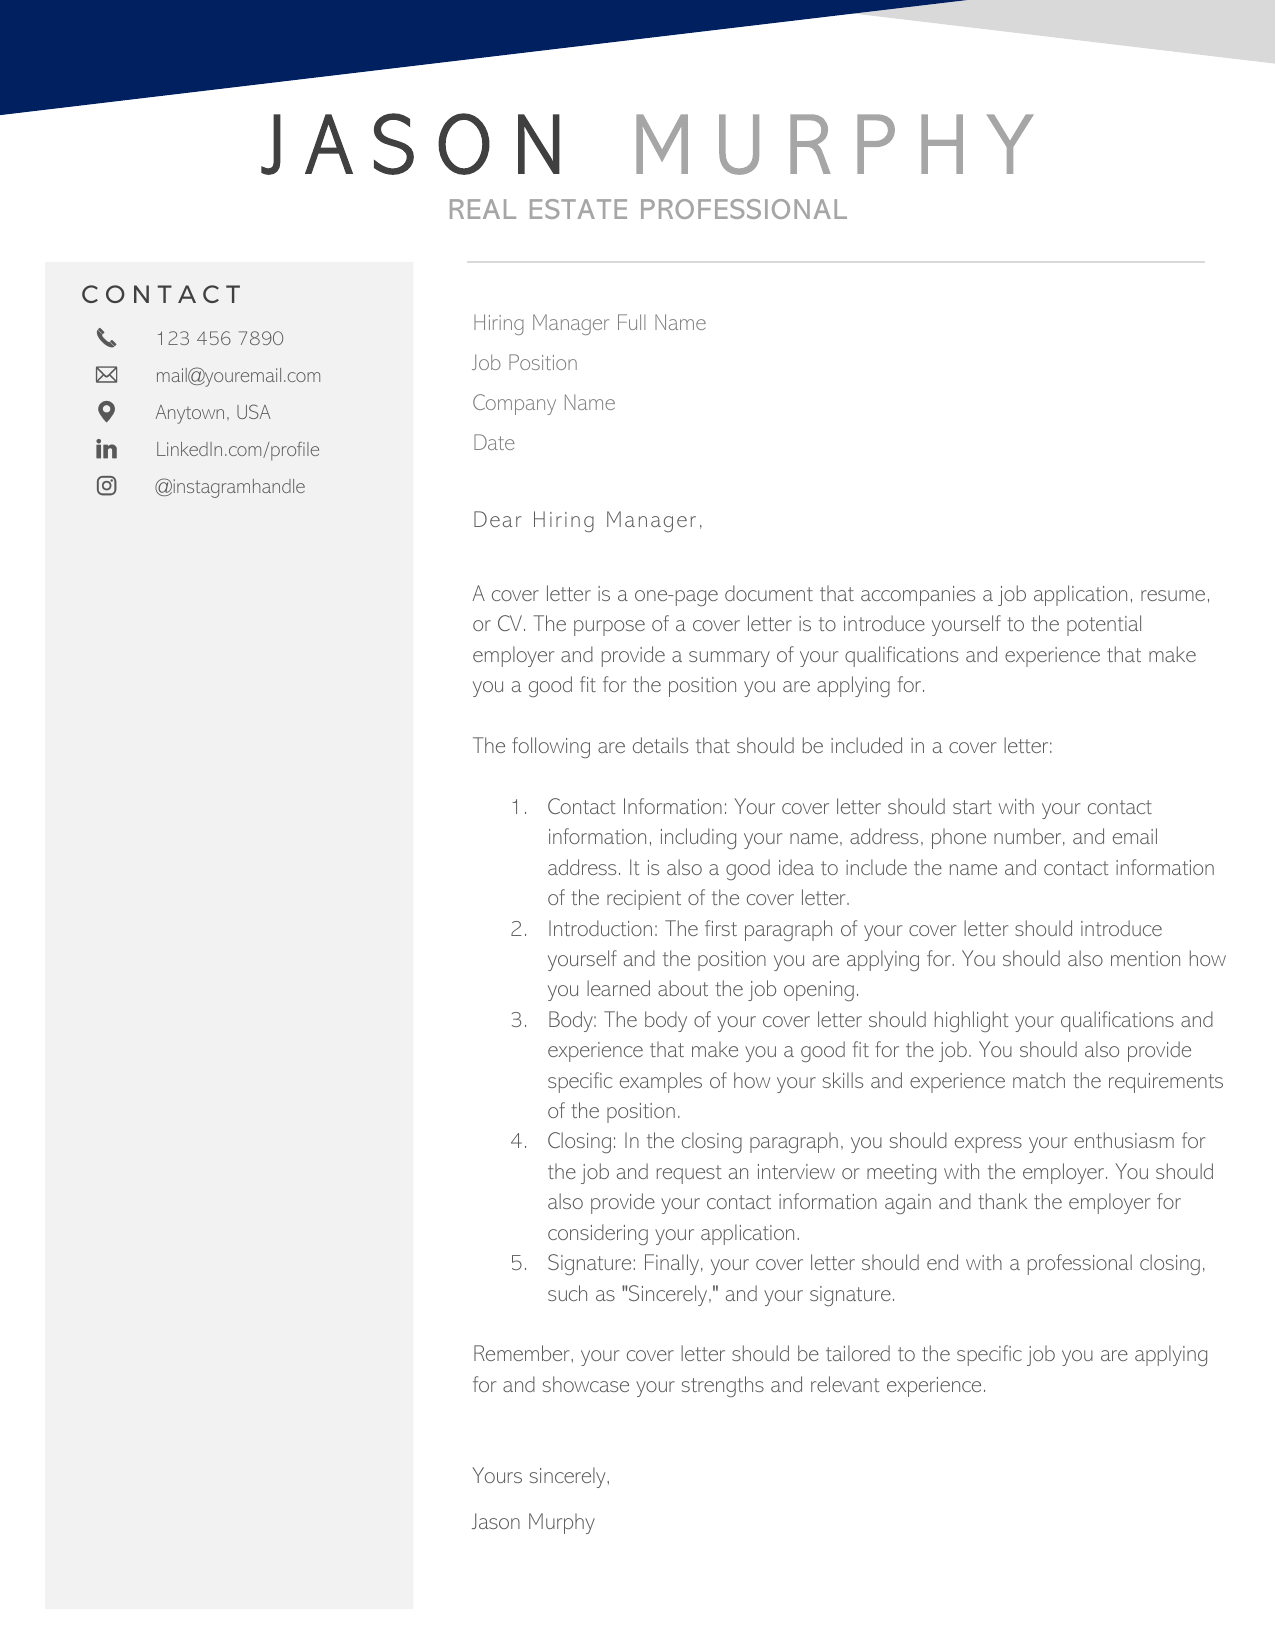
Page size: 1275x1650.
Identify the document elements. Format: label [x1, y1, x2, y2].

picture [95, 400, 118, 423]
picture [95, 363, 118, 386]
picture [95, 437, 118, 460]
picture [95, 326, 118, 349]
picture [95, 474, 118, 497]
